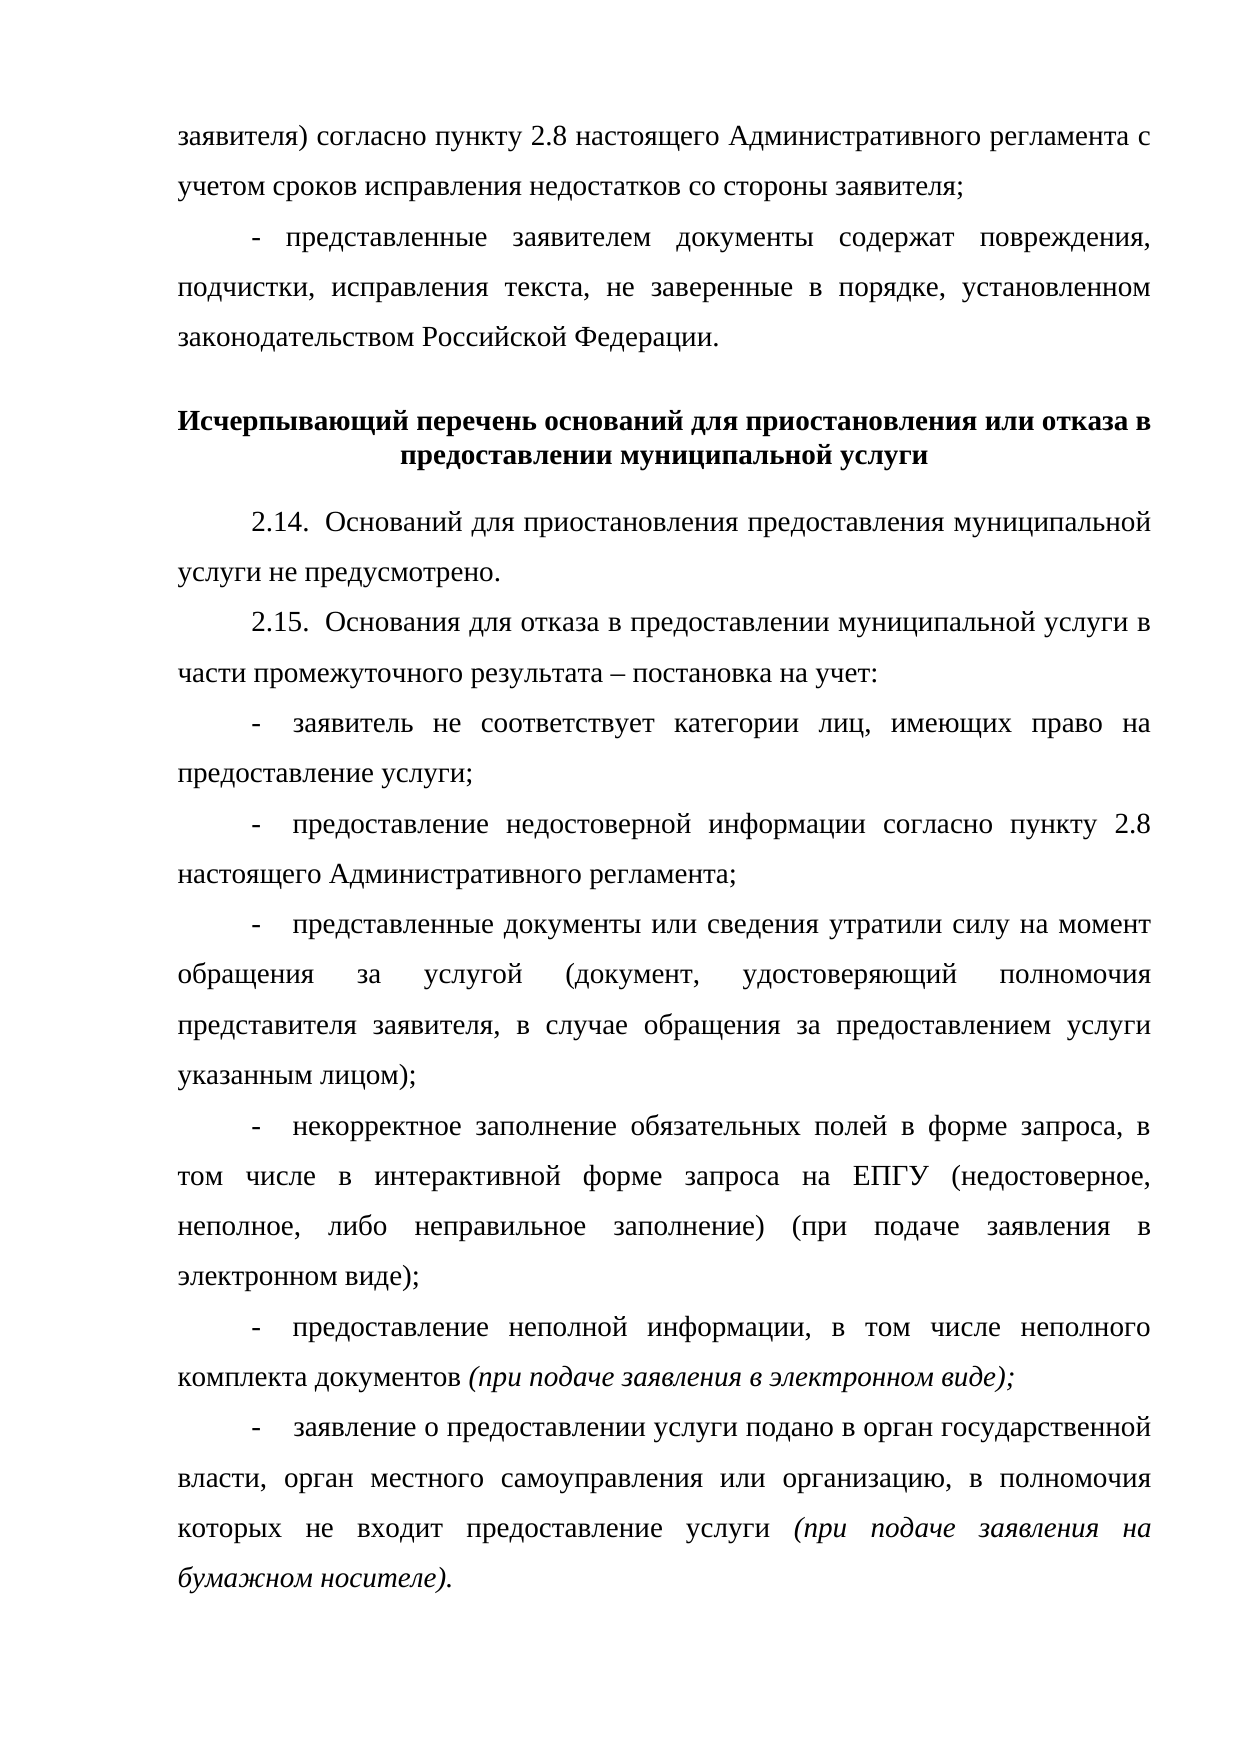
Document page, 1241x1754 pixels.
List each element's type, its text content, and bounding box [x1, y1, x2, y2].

list предоставление недостоверной информации согласно пункту 2.8 настоящего Административного регламента; [177, 806, 1152, 889]
list представленные документы или сведения утратили силу на момент обращения за услугой (документ, удостоверяющий полномочия представителя заявителя, в случае обращения за предоставлением услуги указанным лицом); [177, 906, 1152, 1091]
text - представленные заявителем документы содержат повреждения, подчистки, исправления текста, не заверенные в порядке, установленном законодательством Российской Федерации. [177, 219, 1152, 353]
list предоставление неполной информации, в том числе неполного комплекта документов (npu подаче заявления в электронном виде); [177, 1309, 1152, 1393]
list заявление о предоставлении услуги подано в орган государственной власти, орган местного самоуправления или организацию, в полномочия которых не входит предоставление услуги (при подаче заявления на бумажном носителе). [177, 1409, 1152, 1594]
list Основания для отказа в предоставлении муниципальной услуги в части промежуточного результата – постановка на учет: [177, 604, 1152, 688]
list заявитель не соответствует категории лиц, имеющих право на предоставление услуги; [177, 705, 1152, 789]
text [177, 118, 1152, 202]
list Исчерпывающий перечень оснований для приостановления или отказа в предоставлении муниципальной услуги [177, 403, 1152, 470]
list некорректное заполнение обязательных полей в форме запроса, в том числе в интерактивной форме запроса на ЕПГУ (недостоверное, неполное, либо неправильное заполнение) (при подаче заявления в электронном виде); [177, 1108, 1152, 1292]
list Оснований для приостановления предоставления муниципальной услуги не предусмотрено. [177, 504, 1152, 588]
